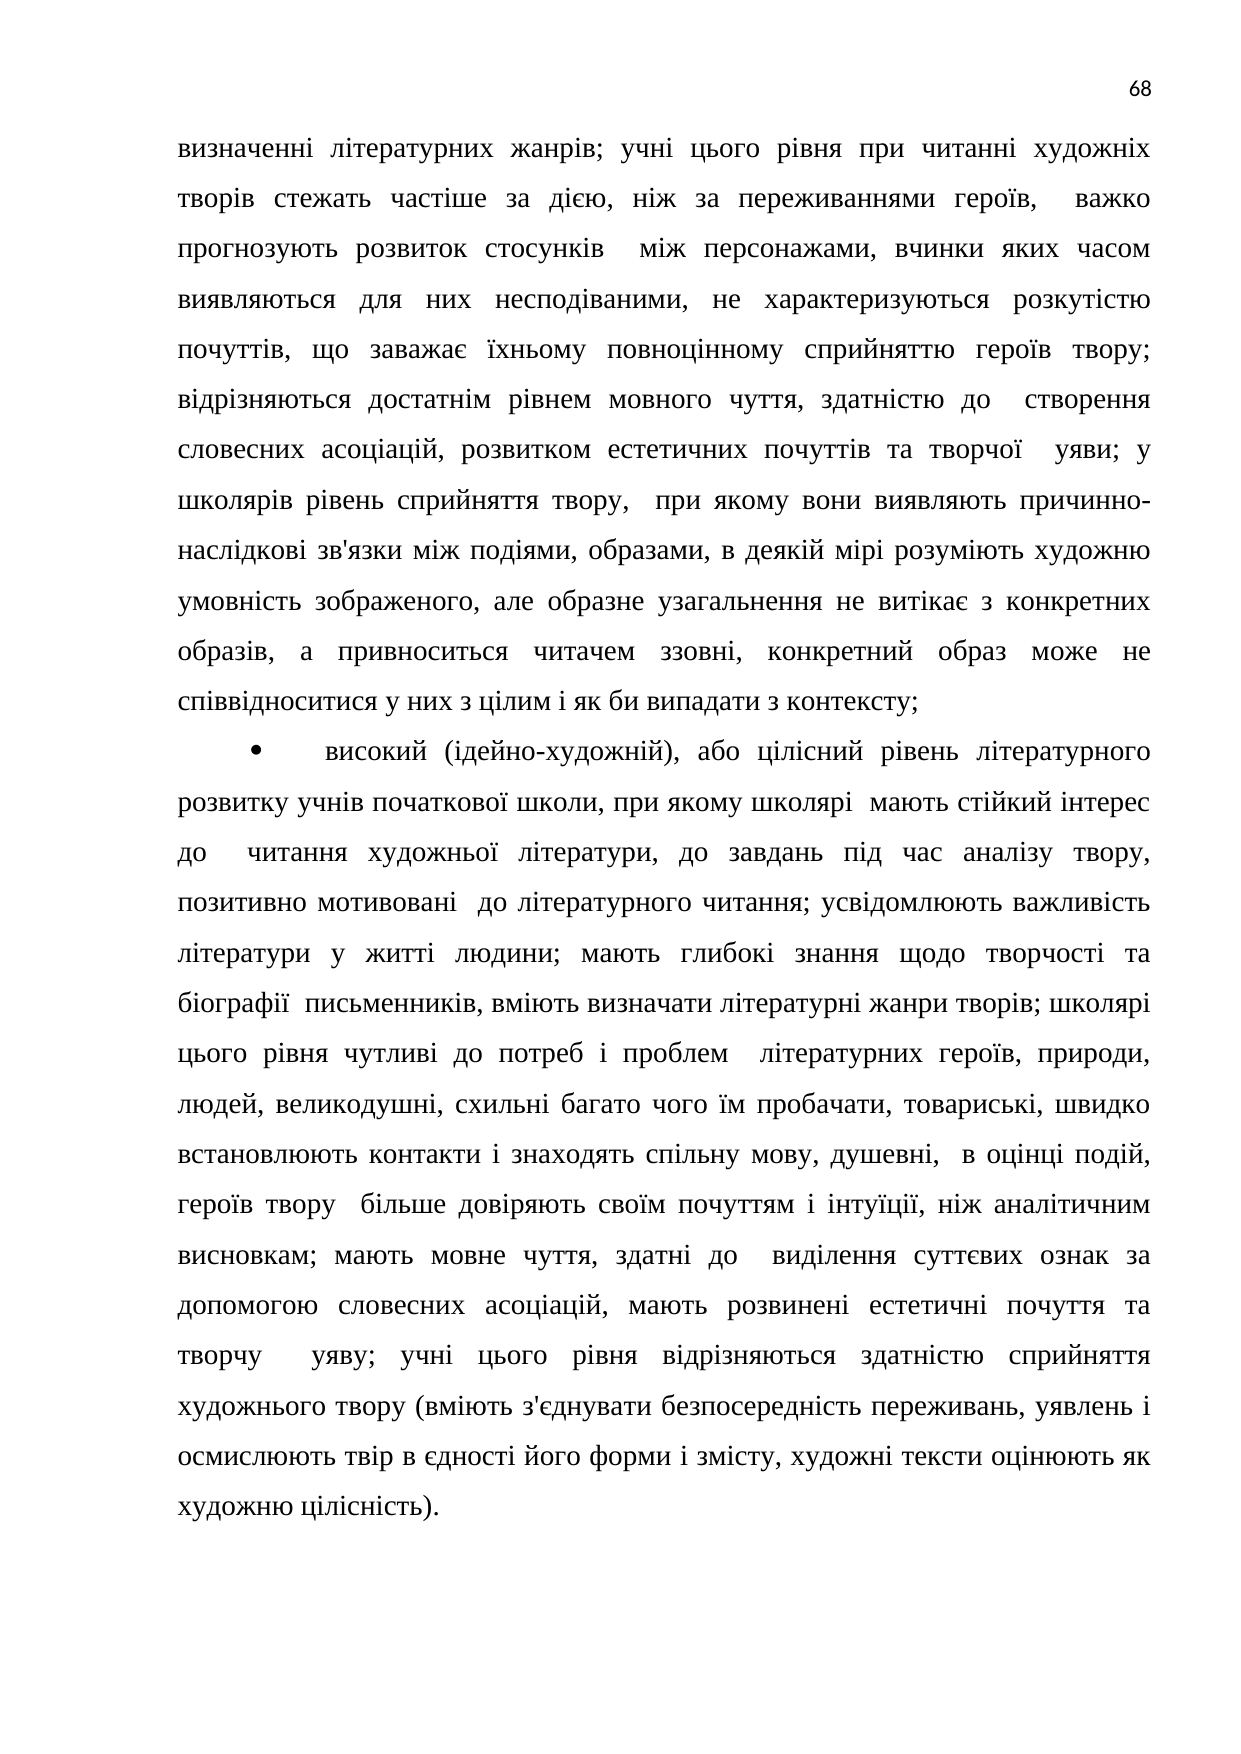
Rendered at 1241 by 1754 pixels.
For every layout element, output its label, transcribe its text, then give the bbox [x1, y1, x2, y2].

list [177, 130, 1152, 717]
list високий (ідейно-художній), або цілісний рівень літературного розвитку учнів початкової школи, при якому школярі мають стійкий інтерес до читання художньої літератури, до завдань під час аналізу твору, позитивно мотивовані до літературного читання; усвідомлюють важливість літератури у житті людини; мають глибокі знання щодо творчості та біографії письменників, вміють визначати літературні жанри творів; школярі цього рівня чутливі до потреб і проблем літературних героїв, природи, людей, великодушні, схильні багато чого їм пробачати, товариські, швидко встановлюють контакти і знаходять спільну мову, душевні, в оцінці подій, героїв твору більше довіряють своїм почуттям і інтуїції, ніж аналітичним висновкам; мають мовне чуття, здатні до виділення суттєвих ознак за допомогою словесних асоціацій, мають розвинені естетичні почуття та творчу уяву; учні цього рівня відрізняються здатністю сприйняття художнього твору (вміють з'єднувати безпосередність переживань, уявлень і осмислюють твір в єдності його форми і змісту, художні тексти оцінюють як художню цілісність). [177, 733, 1152, 1522]
